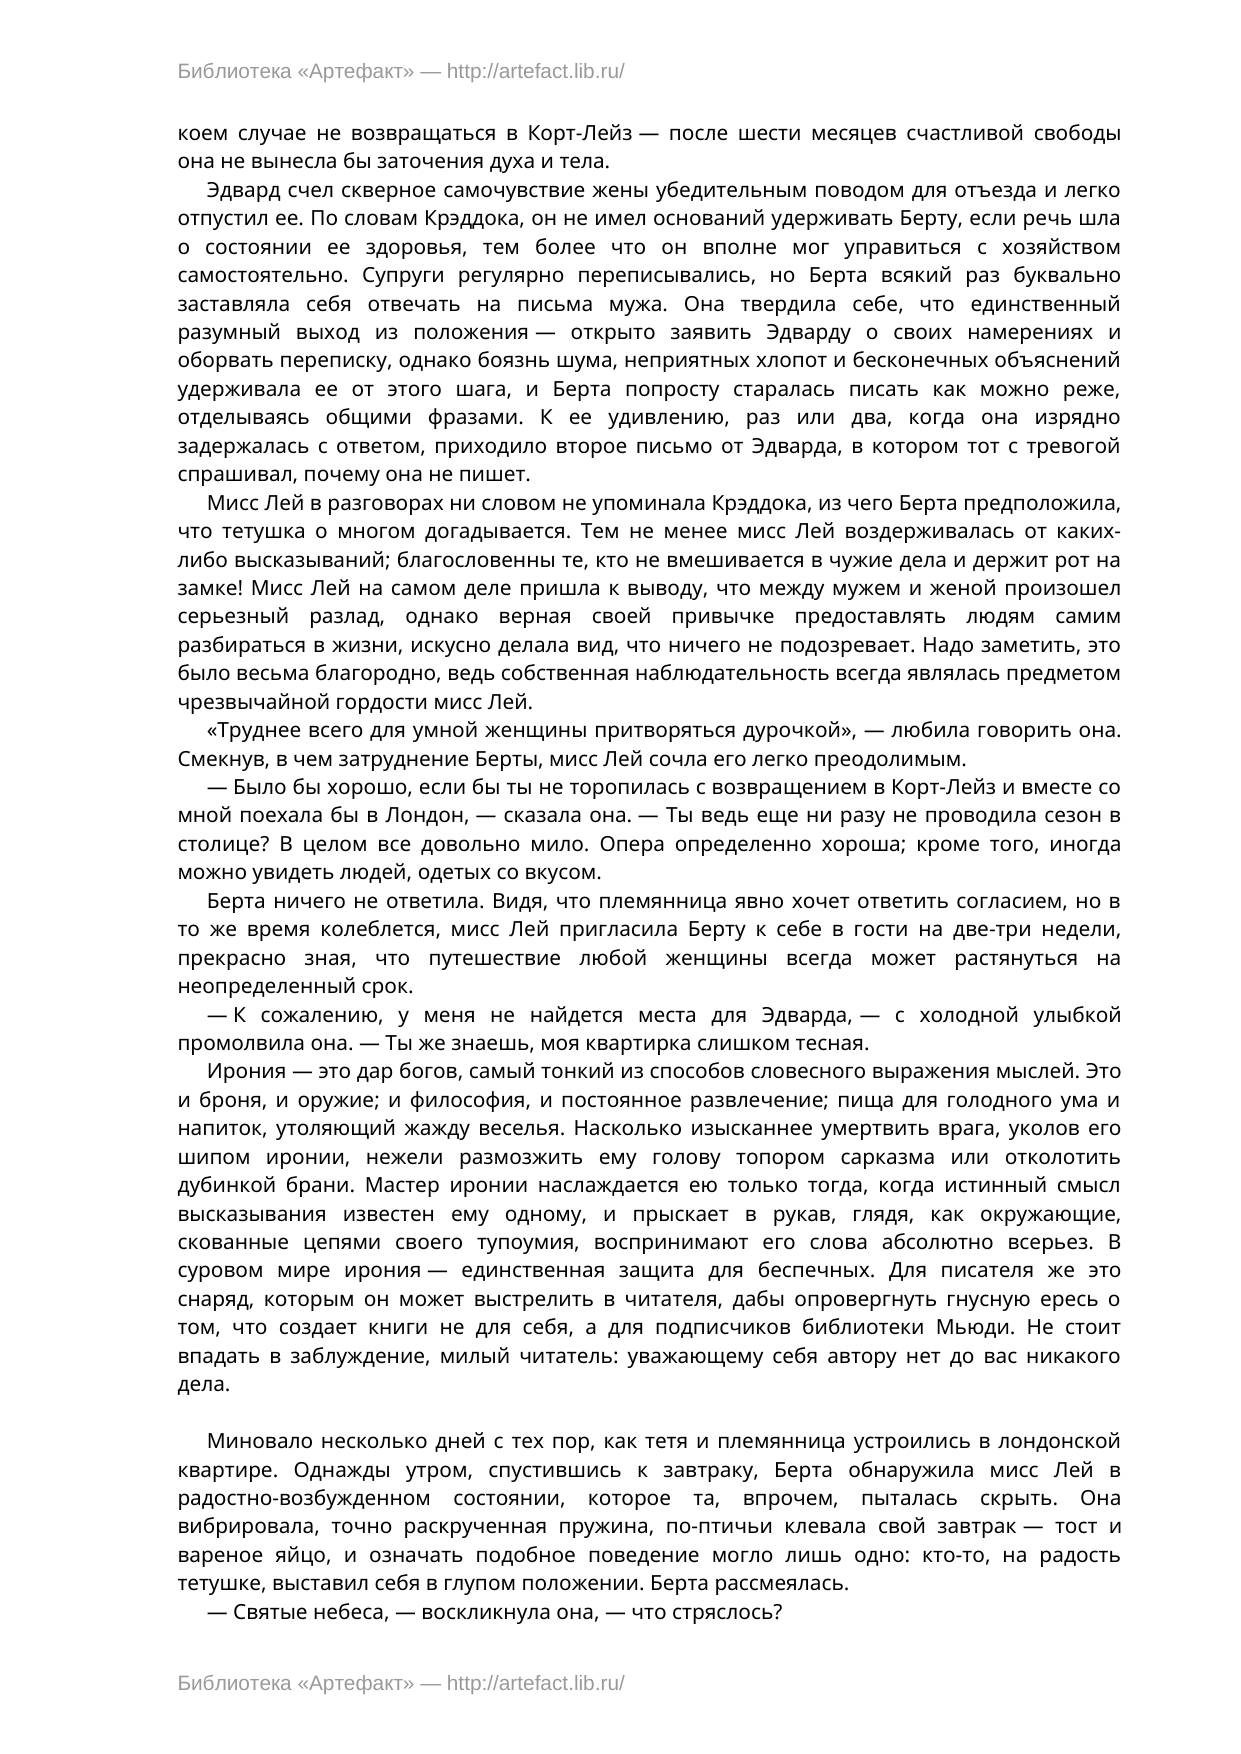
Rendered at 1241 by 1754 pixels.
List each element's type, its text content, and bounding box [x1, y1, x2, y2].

text Берта ничего не ответила. Видя, что племянница явно хочет ответить согласием, но в то же время колеблется, мисс Лей пригласила Берту к себе в гости на две-три недели, прекрасно зная, что путешествие любой женщины всегда может растянуться на неопределенный срок. [177, 886, 1122, 1000]
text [177, 118, 1122, 175]
text Ирония — это дар богов, самый тонкий из способов словесного выражения мыслей. Это и броня, и оружие; и философия, и постоянное развлечение; пища для голодного ума и напиток, утоляющий жажду веселья. Насколько изысканнее умертвить врага, уколов его шипом иронии, нежели размозжить ему голову топором сарказма или отколотить дубинкой брани. Мастер иронии наслаждается ею только тогда, когда истинный смысл высказывания известен ему одному, и прыскает в рукав, глядя, как окружающие, скованные цепями своего тупоумия, воспринимают его слова абсолютно всерьез. В суровом мире ирония — единственная защита для беспечных. Для писателя же это снаряд, которым он может выстрелить в читателя, дабы опровергнуть гнусную ересь о том, что создает книги не для себя, а для подписчиков библиотеки Мьюди. Не стоит впадать в заблуждение, милый читатель: уважающему себя автору нет до вас никакого дела. [177, 1057, 1122, 1398]
text — К сожалению, у меня не найдется места для Эдварда, — с холодной улыбкой промолвила она. — Ты же знаешь, моя квартирка слишком тесная. [177, 1000, 1122, 1057]
text Эдвард счел скверное самочувствие жены убедительным поводом для отъезда и легко отпустил ее. По словам Крэддока, он не имел оснований удерживать Берту, если речь шла о состоянии ее здоровья, тем более что он вполне мог управиться с хозяйством самостоятельно. Супруги регулярно переписывались, но Берта всякий раз буквально заставляла себя отвечать на письма мужа. Она твердила себе, что единственный разумный выход из положения — открыто заявить Эдварду о своих намерениях и оборвать переписку, однако боязнь шума, неприятных хлопот и бесконечных объяснений удерживала ее от этого шага, и Берта попросту старалась писать как можно реже, отделываясь общими фразами. К ее удивлению, раз или два, когда она изрядно задержалась с ответом, приходило второе письмо от Эдварда, в котором тот с тревогой спрашивал, почему она не пишет. [177, 175, 1122, 488]
text Мисс Лей в разговорах ни словом не упоминала Крэддока, из чего Берта предположила, что тетушка о многом догадывается. Тем не менее мисс Лей воздерживалась от каких-либо высказываний; благословенны те, кто не вмешивается в чужие дела и держит рот на замке! Мисс Лей на самом деле пришла к выводу, что между мужем и женой произошел серьезный разлад, однако верная своей привычке предоставлять людям самим разбираться в жизни, искусно делала вид, что ничего не подозревает. Надо заметить, это было весьма благородно, ведь собственная наблюдательность всегда являлась предметом чрезвычайной гордости мисс Лей. [177, 488, 1122, 715]
text — Святые небеса, — воскликнула она, — что стряслось? [177, 1597, 1122, 1625]
text Миновало несколько дней с тех пор, как тетя и племянница устроились в лондонской квартире. Однажды утром, спустившись к завтраку, Берта обнаружила мисс Лей в радостно-возбужденном состоянии, которое та, впрочем, пыталась скрыть. Она вибрировала, точно раскрученная пружина, по-птичьи клевала свой завтрак — тост и вареное яйцо, и означать подобное поведение могло лишь одно: кто-то, на радость тетушке, выставил себя в глупом положении. Берта рассмеялась. [177, 1426, 1122, 1597]
text — Было бы хорошо, если бы ты не торопилась с возвращением в Корт-Лейз и вместе со мной поехала бы в Лондон, — сказала она. — Ты ведь еще ни разу не проводила сезон в столице? В целом все довольно мило. Опера определенно хороша; кроме того, иногда можно увидеть людей, одетых со вкусом. [177, 772, 1122, 886]
text «Труднее всего для умной женщины притворяться дурочкой», — любила говорить она. Смекнув, в чем затруднение Берты, мисс Лей сочла его легко преодолимым. [177, 715, 1122, 772]
